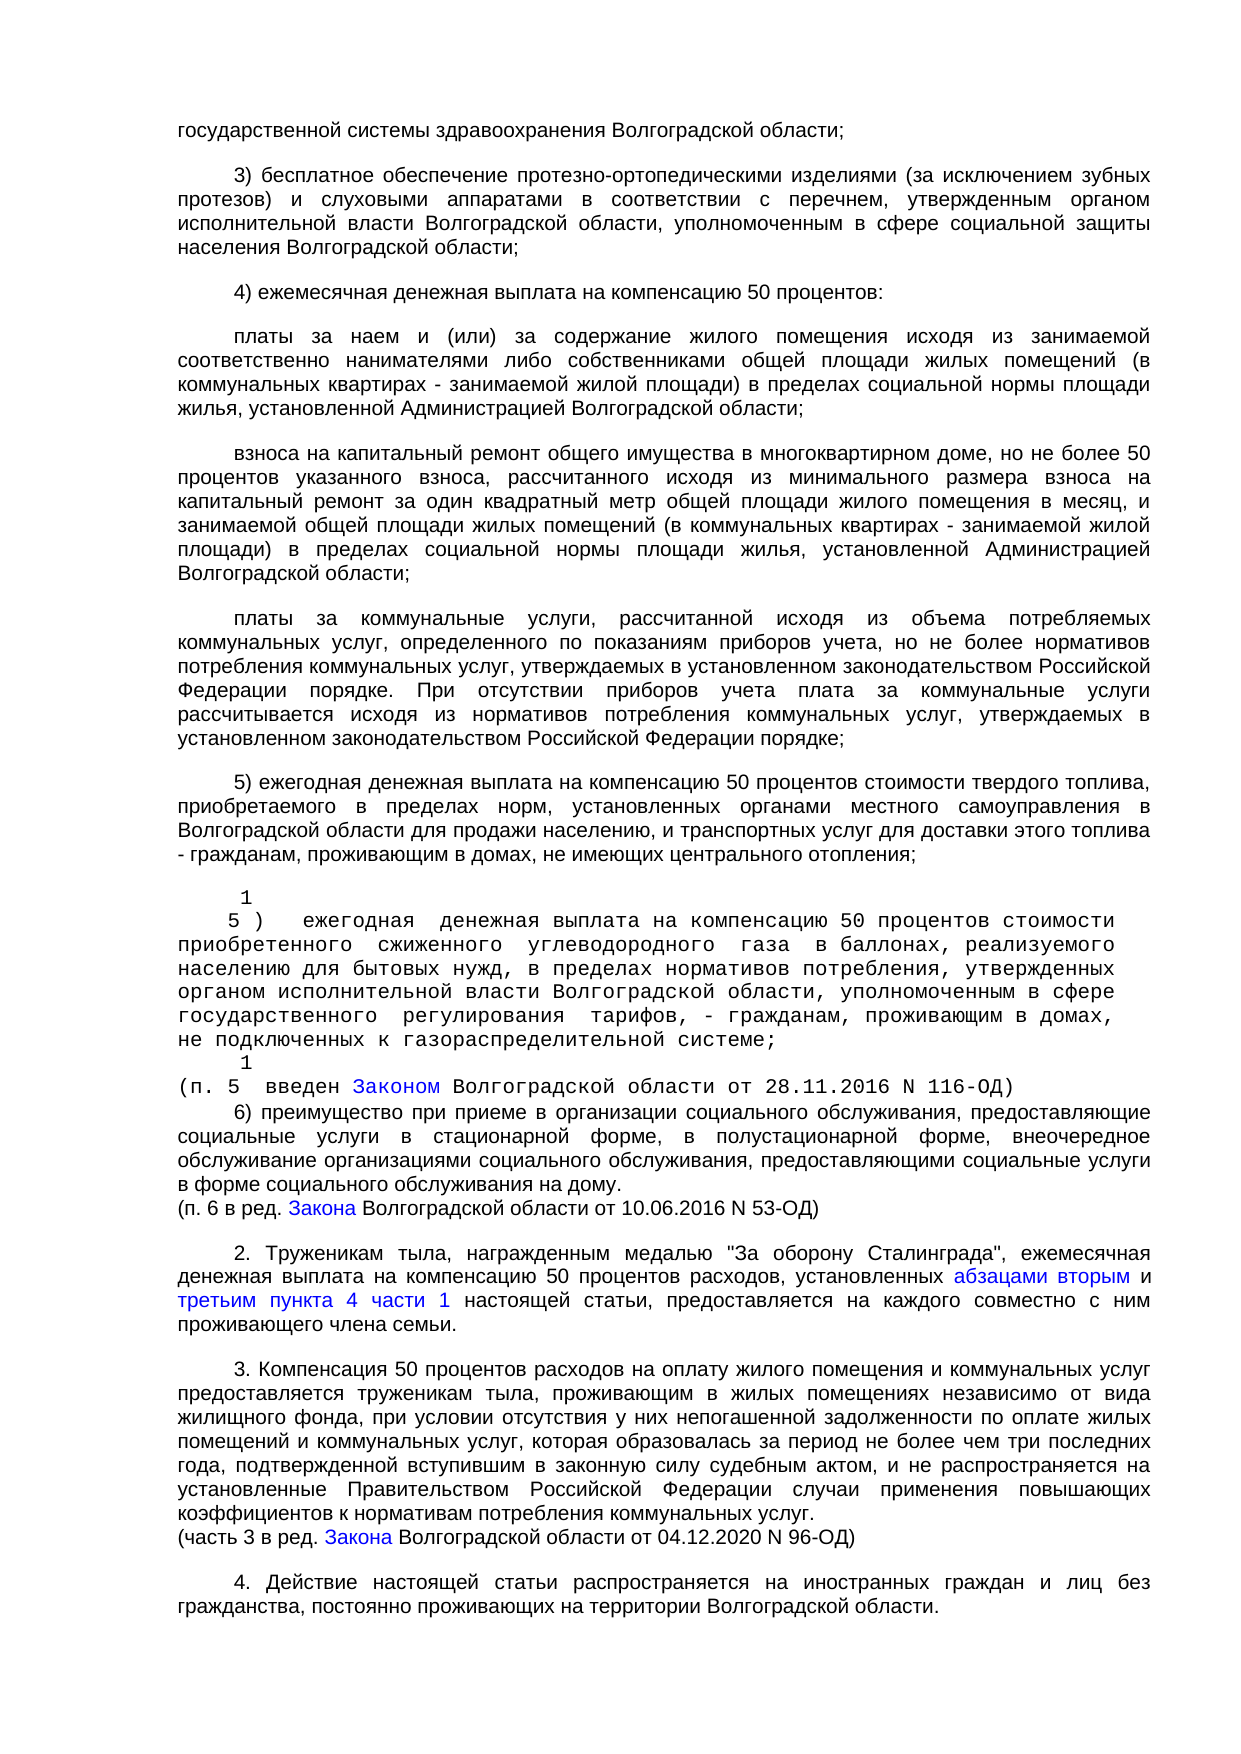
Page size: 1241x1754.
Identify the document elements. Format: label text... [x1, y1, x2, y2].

text 2. Труженикам тыла, награжденным медалью "За оборону Сталинграда", ежемесячная денежная выплата на компенсацию 50 процентов расходов, установленных абзацами вторым и третьим пункта 4 части 1 настоящей статьи, предоставляется на каждого совместно с ним проживающего члена семьи. [177, 1240, 1152, 1336]
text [177, 118, 1152, 142]
text взноса на капитальный ремонт общего имущества в многоквартирном доме, но не более 50 процентов указанного взноса, рассчитанного исходя из минимального размера взноса на капитальный ремонт за один квадратный метр общей площади жилого помещения в месяц, и занимаемой общей площади жилых помещений (в коммунальных квартирах - занимаемой жилой площади) в пределах социальной нормы площади жилья, установленной Администрацией Волгоградской области; [177, 441, 1152, 585]
text 5) ежегодная денежная выплата на компенсацию 50 процентов стоимости твердого топлива, приобретаемого в пределах норм, установленных органами местного самоуправления в Волгоградской области для продажи населению, и транспортных услуг для доставки этого топлива - гражданам, проживающим в домах, не имеющих центрального отопления; [177, 770, 1152, 866]
text государственного регулирования тарифов, - гражданам, проживающим в домах, [177, 1005, 1152, 1029]
text (п. 6 в ред. Закона Волгоградской области от 10.06.2016 N 53-ОД) [177, 1196, 1152, 1219]
text 1 [177, 887, 1152, 911]
text приобретенного сжиженного углеводородного газа в баллонах, реализуемого [177, 934, 1152, 958]
text населению для бытовых нужд, в пределах нормативов потребления, утвержденных [177, 958, 1152, 981]
text (п. 5 введен Законом Волгоградской области от 28.11.2016 N 116-ОД) [177, 1076, 1152, 1100]
text 3. Компенсация 50 процентов расходов на оплату жилого помещения и коммунальных услуг предоставляется труженикам тыла, проживающим в жилых помещениях независимо от вида жилищного фонда, при условии отсутствия у них непогашенной задолженности по оплате жилых помещений и коммунальных услуг, которая образовалась за период не более чем три последних года, подтвержденной вступившим в законную силу судебным актом, и не распространяется на установленные Правительством Российской Федерации случаи применения повышающих коэффициентов к нормативам потребления коммунальных услуг. [177, 1357, 1152, 1525]
text не подключенных к газораспределительной системе; [177, 1029, 1152, 1052]
text 4) ежемесячная денежная выплата на компенсацию 50 процентов: [177, 279, 1152, 303]
text (часть 3 в ред. Закона Волгоградской области от 04.12.2020 N 96-ОД) [177, 1525, 1152, 1549]
text платы за коммунальные услуги, рассчитанной исходя из объема потребляемых коммунальных услуг, определенного по показаниям приборов учета, но не более нормативов потребления коммунальных услуг, утверждаемых в установленном законодательством Российской Федерации порядке. При отсутствии приборов учета плата за коммунальные услуги рассчитывается исходя из нормативов потребления коммунальных услуг, утверждаемых в установленном законодательством Российской Федерации порядке; [177, 606, 1152, 749]
text органом исполнительной власти Волгоградской области, уполномоченным в сфере [177, 981, 1152, 1005]
text платы за наем и (или) за содержание жилого помещения исходя из занимаемой соответственно нанимателями либо собственниками общей площади жилых помещений (в коммунальных квартирах - занимаемой жилой площади) в пределах социальной нормы площади жилья, установленной Администрацией Волгоградской области; [177, 324, 1152, 420]
text 4. Действие настоящей статьи распространяется на иностранных граждан и лиц без гражданства, постоянно проживающих на территории Волгоградской области. [177, 1569, 1152, 1617]
text 5 ) ежегодная денежная выплата на компенсацию 50 процентов стоимости [177, 911, 1152, 934]
text 1 [177, 1052, 1152, 1076]
text 6) преимущество при приеме в организации социального обслуживания, предоставляющие социальные услуги в стационарной форме, в полустационарной форме, внеочередное обслуживание организациями социального обслуживания, предоставляющими социальные услуги в форме социального обслуживания на дому. [177, 1100, 1152, 1196]
text 3) бесплатное обеспечение протезно-ортопедическими изделиями (за исключением зубных протезов) и слуховыми аппаратами в соответствии с перечнем, утвержденным органом исполнительной власти Волгоградской области, уполномоченным в сфере социальной защиты населения Волгоградской области; [177, 163, 1152, 259]
